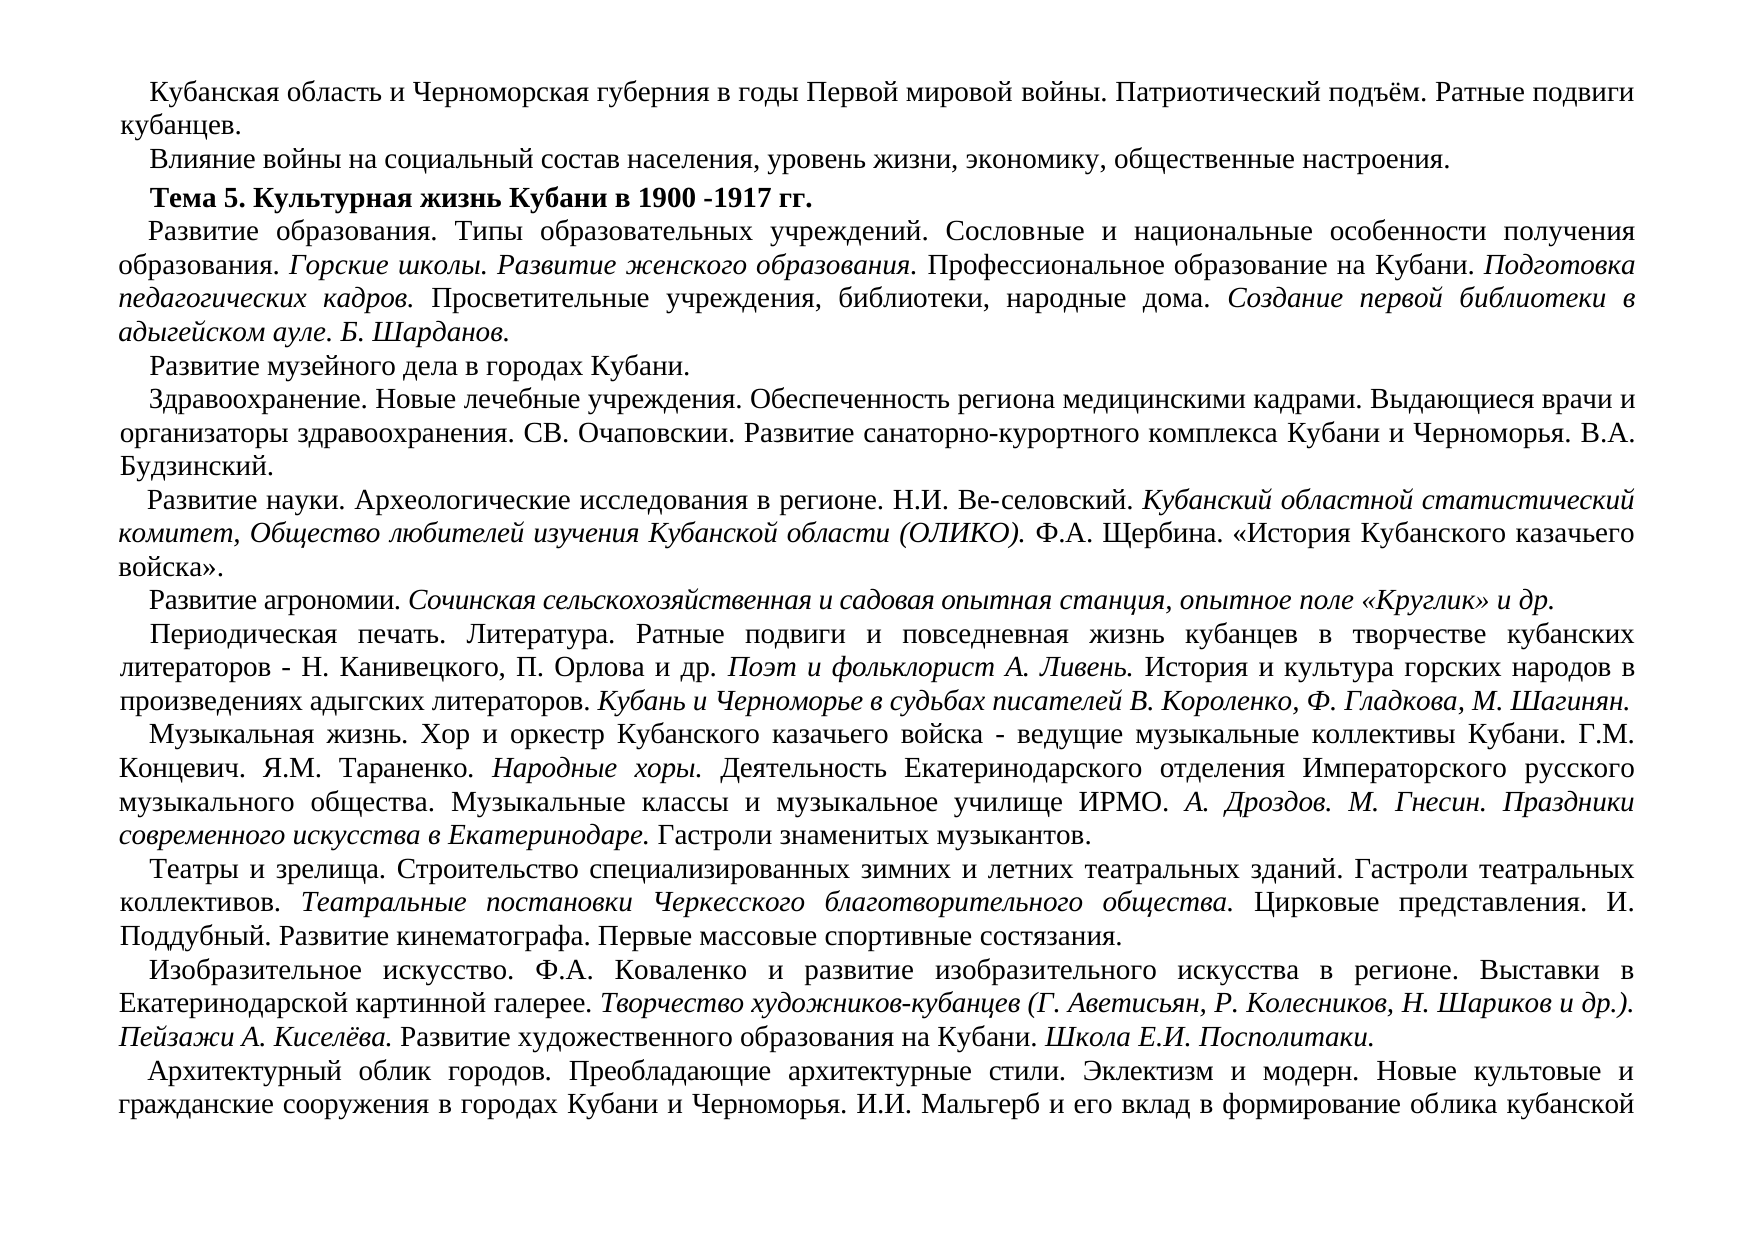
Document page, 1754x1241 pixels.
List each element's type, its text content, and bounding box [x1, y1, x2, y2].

text Театры и зрелища. Строительство специализированных зимних и летних театральных зданий. Гастроли театральных коллективов. Театральные постановки Черкесского благотворительного общества. Цирковые представления. И. Поддубный. Развитие кинематографа. Первые массовые спортивные состязания. [119, 851, 1635, 951]
text Развитие агрономии. Сочинская сельскохозяйственная и садовая опытная станция, опытное поле «Круглик» и др. [120, 582, 1635, 616]
text Тема 5. Культурная жизнь Кубани в 1900 -1917 гг. [149, 180, 1636, 213]
text Влияние войны на социальный состав населения, уровень жизни, экономику, общественные настроения. [119, 141, 1635, 174]
text Музыкальная жизнь. Хор и оркестр Кубанского казачьего войска - ведущие музыкальные коллективы Кубани. Г.М. Концевич. Я.М. Тараненко. Народные хоры. Деятельность Екатеринодарского отделения Императорского русского музыкального общества. Музыкальные классы и музыкальное училище ИРМО. А. Дроздов. М. Гнесин. Праздники современного искусства в Екатеринодаре. Гастроли знаменитых музыкантов. [119, 717, 1635, 851]
text Развитие музейного дела в городах Кубани. [149, 348, 1636, 381]
text Развитие науки. Археологические исследования в регионе. Н.И. Ве-селовский. Кубанский областной статистический комитет, Общество любителей изучения Кубанской области (ОЛИКО). Ф.А. Щербина. «История Кубанского казачьего войска». [118, 482, 1635, 582]
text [118, 1053, 1634, 1120]
text Кубанская область и Черноморская губерния в годы Первой мировой войны. Патриотический подъём. Ратные подвиги кубанцев. [120, 74, 1635, 141]
text Изобразительное искусство. Ф.А. Коваленко и развитие изобразительного искусства в регионе. Выставки в Екатеринодарской картинной галерее. Творчество художников-кубанцев (Г. Аветисьян, Р. Колесников, Н. Шариков и др.). Пейзажи А. Киселёва. Развитие художественного образования на Кубани. Школа Е.И. Посполитаки. [119, 952, 1635, 1053]
text Периодическая печать. Литература. Ратные подвиги и повседневная жизнь кубанцев в творчестве кубанских литераторов - Н. Канивецкого, П. Орлова и др. Поэт и фольклорист А. Ливень. История и культура горских народов в произведениях адыгских литераторов. Кубань и Черноморье в судьбах писателей В. Короленко, Ф. Гладкова, М. Шагинян. [119, 616, 1635, 717]
text Здравоохранение. Новые лечебные учреждения. Обеспеченность региона медицинскими кадрами. Выдающиеся врачи и организаторы здравоохранения. СВ. Очаповскии. Развитие санаторно-курортного комплекса Кубани и Черноморья. В.А. Будзинский. [119, 381, 1636, 482]
text Развитие образования. Типы образовательных учреждений. Сословные и национальные особенности получения образования. Горские школы. Развитие женского образования. Профессиональное образование на Кубани. Подготовка педагогических кадров. Просветительные учреждения, библиотеки, народные дома. Создание первой библиотеки в адыгейском ауле. Б. Шарданов. [118, 213, 1636, 348]
